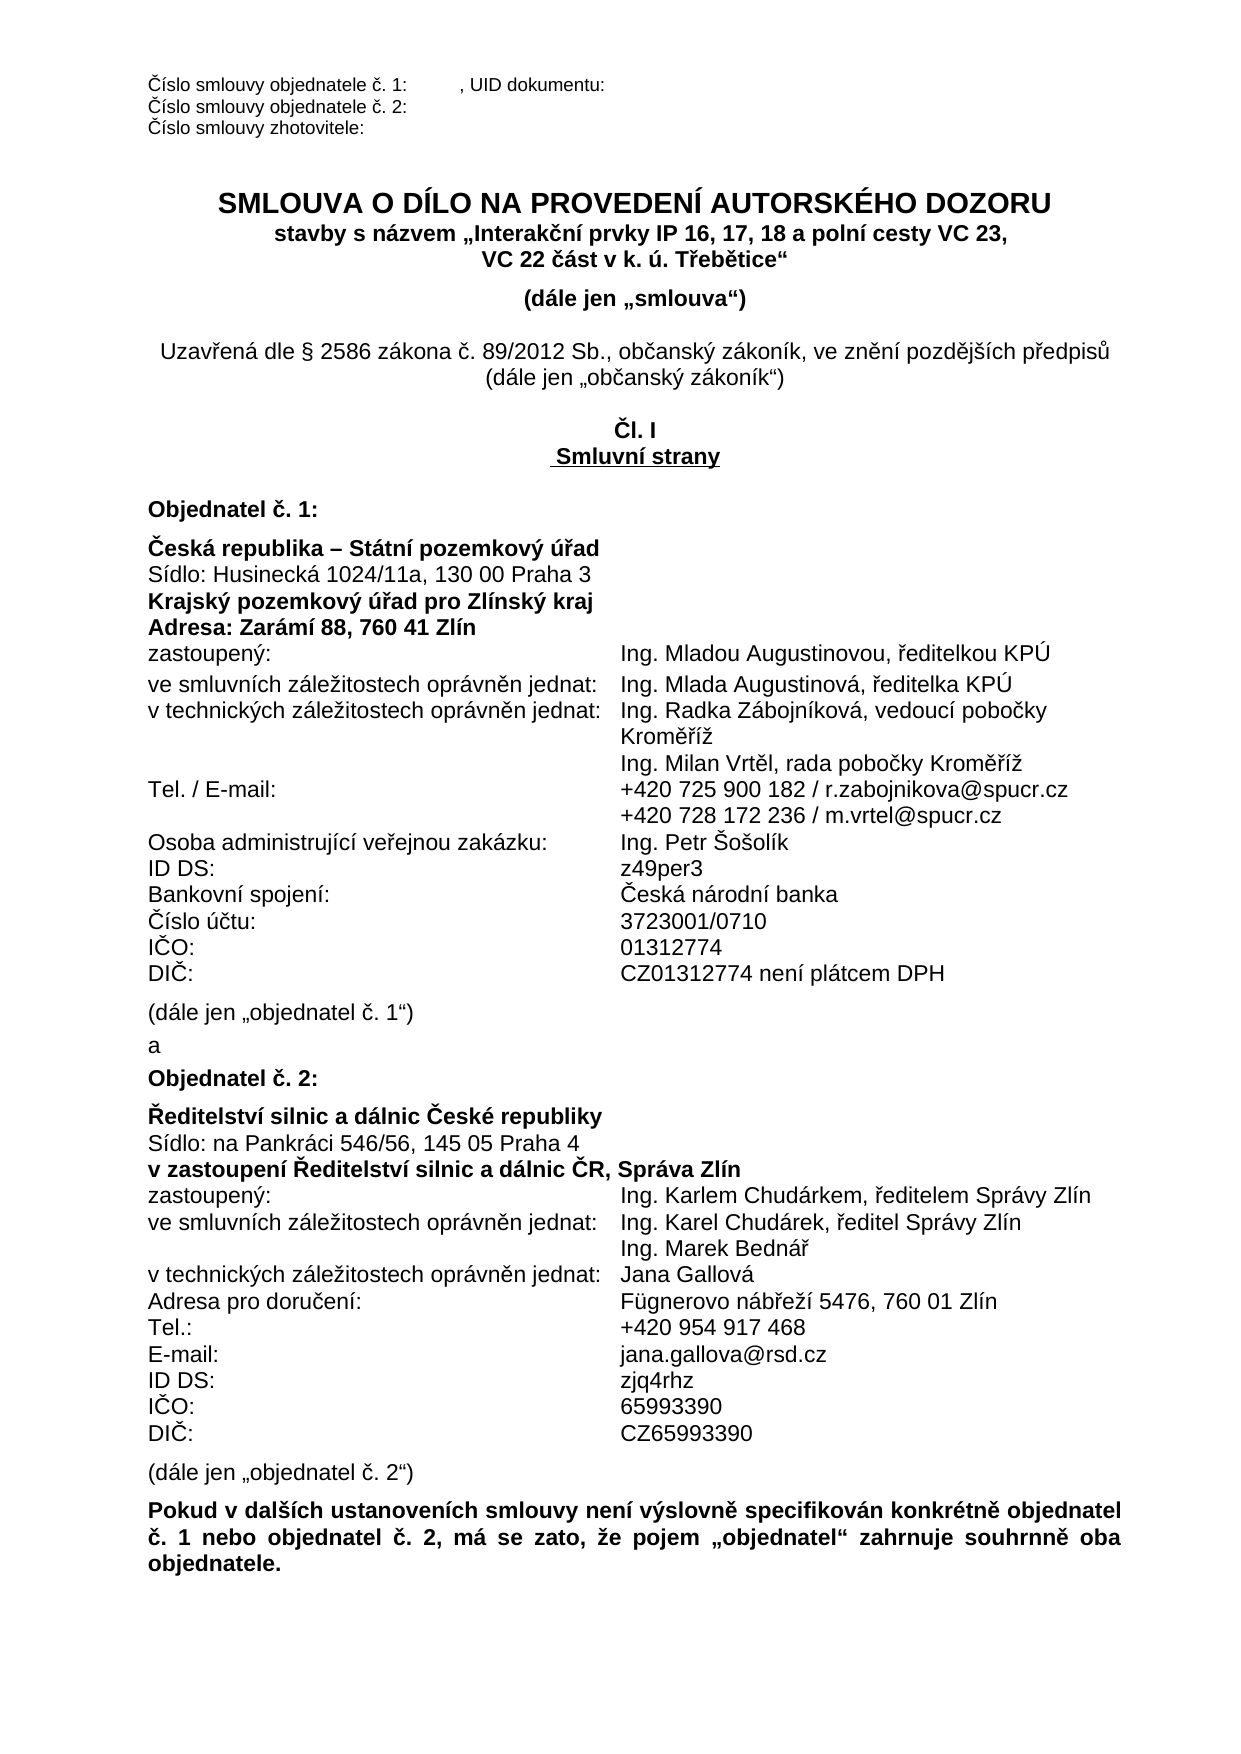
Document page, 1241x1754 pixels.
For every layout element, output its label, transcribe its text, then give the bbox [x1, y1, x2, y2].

text Číslo účtu: 3723001/0710 [148, 908, 1122, 934]
text DIČ: CZ01312774 není plátcem DPH [148, 960, 1122, 987]
text E-mail: jana.gallova@rsd.cz [148, 1341, 1133, 1367]
text (dále jen „smlouva“) [148, 285, 1122, 312]
text zastoupený: Ing. Mladou Augustinovou, ředitelkou KPÚ [148, 640, 1122, 667]
text Sídlo: na Pankráci 546/56, 145 05 Praha 4 [148, 1130, 1122, 1156]
text Adresa: Zarámí 88, 760 41 Zlín [148, 614, 1122, 640]
text +420 728 172 236 / m.vrtel@spucr.cz [148, 802, 1122, 829]
text ve smluvních záležitostech oprávněn jednat: Ing. Karel Chudárek, ředitel Správy Zlín [148, 1209, 1122, 1235]
text ID DS: zjq4rhz [148, 1367, 1133, 1393]
text DIČ: CZ65993390 [148, 1419, 1122, 1446]
text Ing. Marek Bednář [148, 1235, 1122, 1261]
text Uzavřená dle § 2586 zákona č. 89/2012 Sb., občanský zákoník, ve znění pozdějších předpisů [148, 338, 1122, 364]
text Pokud v dalších ustanoveních smlouvy není výslovně specifikován konkrétně objednatel č. 1 nebo objednatel č. 2, má se zato, že pojem „objednatel“ zahrnuje souhrnně oba objednatele. [148, 1497, 1122, 1576]
text v zastoupení Ředitelství silnic a dálnic ČR, Správa Zlín [148, 1156, 1122, 1182]
text v technických záležitostech oprávněn jednat: Jana Gallová [148, 1261, 1122, 1288]
text (dále jen „objednatel č. 1“) [148, 999, 1122, 1026]
text IČO: 01312774 [148, 934, 1122, 960]
text Sídlo: Husinecká 1024/11a, 130 00 Praha 3 [148, 561, 1122, 588]
text Objednatel č. 2: [148, 1064, 1122, 1091]
text stavby s názvem „Interakční prvky IP 16, 17, 18 a polní cesty VC 23, VC 22 část v k. ú. Třebětice“ [148, 220, 1122, 273]
text Adresa pro doručení: Fügnerovo nábřeží 5476, 760 01 Zlín [148, 1288, 1122, 1314]
text (dále jen „objednatel č. 2“) [148, 1458, 1122, 1485]
text IČO: 65993390 [148, 1393, 1122, 1419]
text ve smluvních záležitostech oprávněn jednat: Ing. Mlada Augustinová, ředitelka KPÚ [148, 671, 1122, 697]
text Objednatel č. 1: [148, 496, 1122, 522]
text Tel.: +420 954 917 468 [148, 1314, 1122, 1341]
text a [148, 1032, 1122, 1058]
text Smluvní strany [148, 443, 1122, 470]
text ID DS: z49per3 [148, 855, 1122, 881]
text Krajský pozemkový úřad pro Zlínský kraj [148, 588, 1122, 614]
text (dále jen „občanský zákoník“) [148, 364, 1122, 391]
text Ing. Milan Vrtěl, rada pobočky Kroměříž [148, 749, 1122, 776]
text zastoupený: Ing. Karlem Chudárkem, ředitelem Správy Zlín [148, 1182, 1122, 1209]
text Bankovní spojení: Česká národní banka [148, 881, 1122, 908]
text Čl. I [148, 417, 1122, 443]
text Osoba administrující veřejnou zakázku: Ing. Petr Šošolík [148, 829, 1122, 855]
text v technických záležitostech oprávněn jednat: Ing. Radka Zábojníková, vedoucí pobočky Kroměříž [148, 697, 1122, 749]
text Tel. / E-mail: +420 725 900 182 / r.zabojnikova@spucr.cz [148, 776, 1122, 802]
text SMLOUVA O DÍLO NA PROVEDENÍ AUTORSKÉHO DOZORU [148, 186, 1122, 220]
text Česká republika – Státní pozemkový úřad [148, 535, 1122, 561]
text Ředitelství silnic a dálnic České republiky [148, 1103, 1122, 1130]
